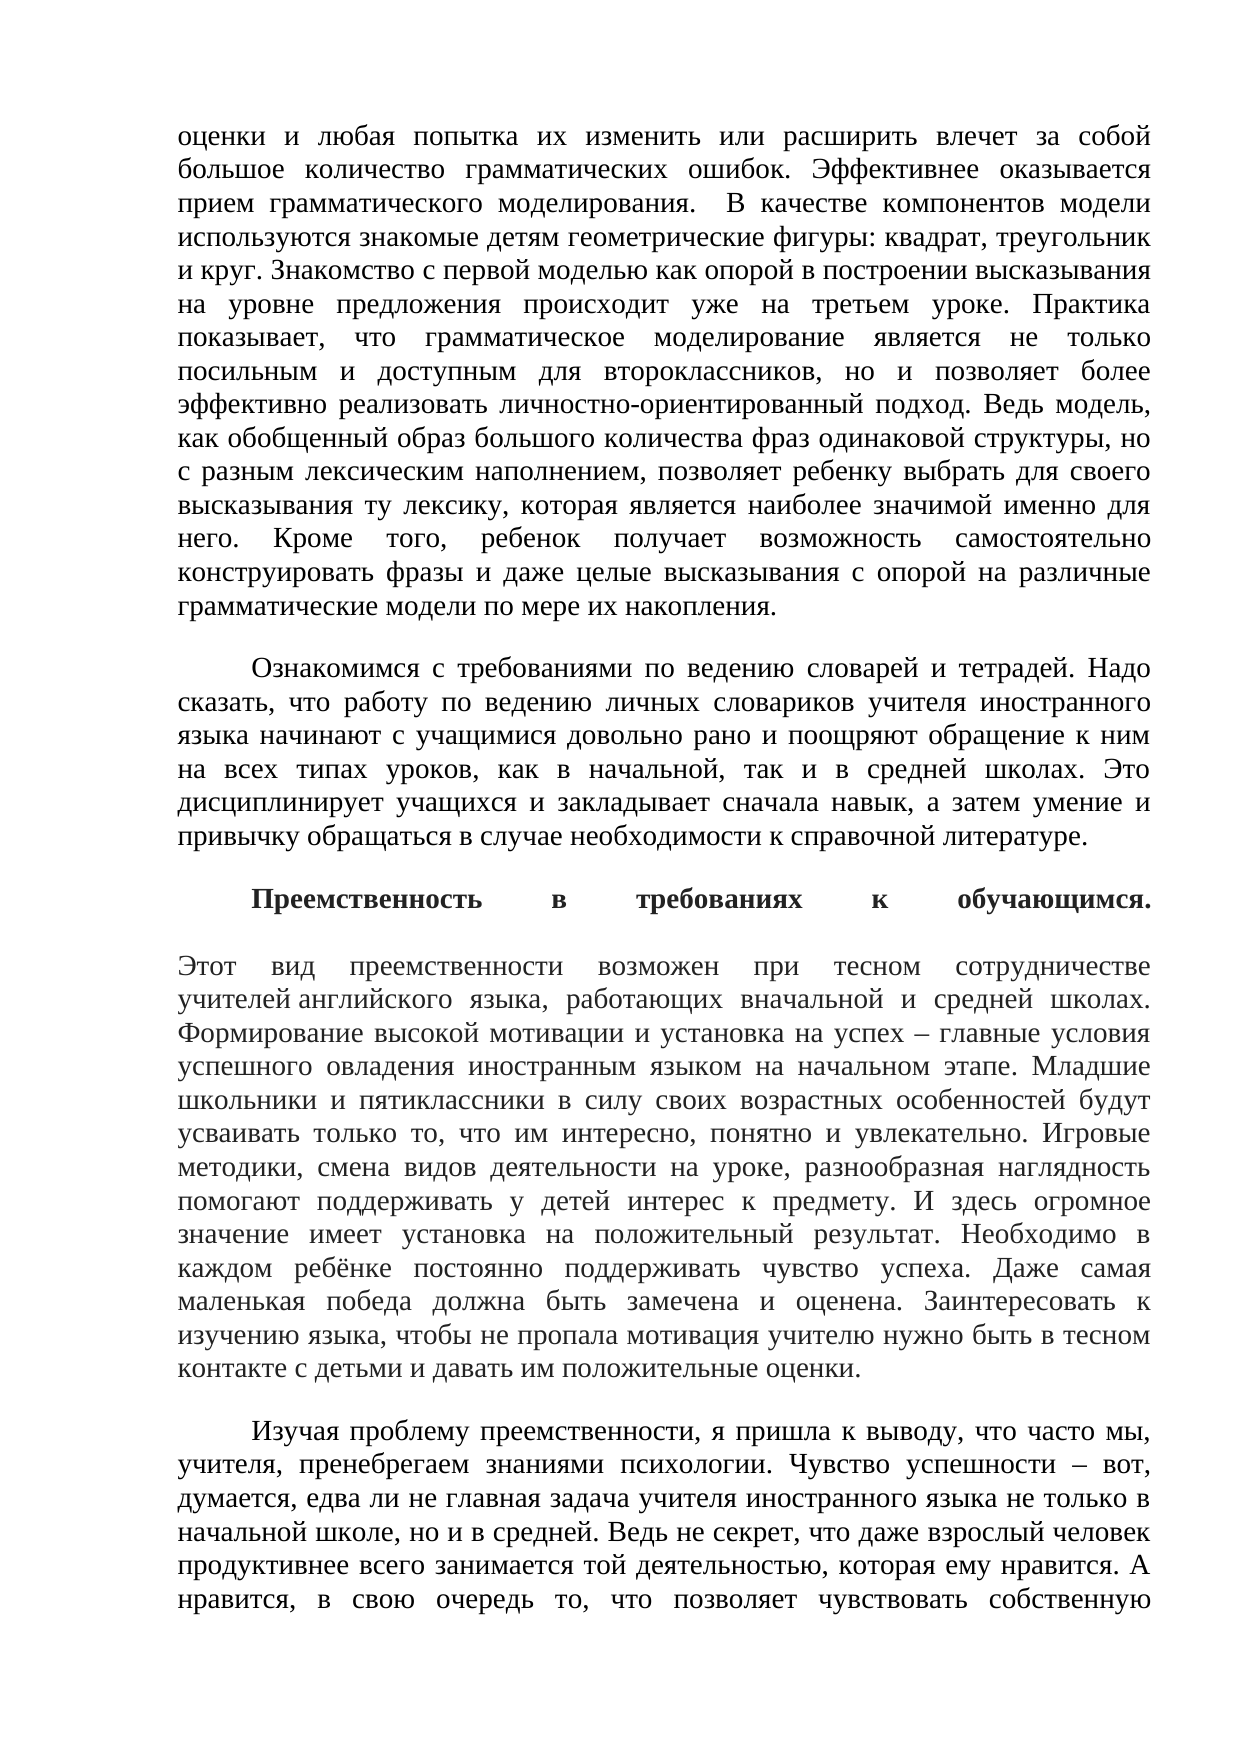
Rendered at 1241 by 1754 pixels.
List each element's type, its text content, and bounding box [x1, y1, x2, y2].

text Ознакомимся с требованиями по ведению словарей и тетрадей. Надо сказать, что работу по ведению личных словариков учителя иностранного языка начинают с учащимися довольно рано и поощряют обращение к ним на всех типах уроков, как в начальной, так и в средней школах. Это дисциплинирует учащихся и закладывает сначала навык, а затем умение и привычку обращаться в случае необходимости к справочной литературе. [177, 650, 1152, 852]
text Преемственность в требованиях к обучающимся. Этот вид преемственности возможен при тесном сотрудничестве учителей английского языка, работающих вначальной и средней школах. Формирование высокой мотивации и установка на успех – главные условия успешного овладения иностранным языком на начальном этапе. Младшие школьники и пятиклассники в силу своих возрастных особенностей будут усваивать только то, что им интересно, понятно и увлекательно. Игровые методики, смена видов деятельности на уроке, разнообразная наглядность помогают поддерживать у детей интерес к предмету. И здесь огромное значение имеет установка на положительный результат. Необходимо в каждом ребёнке постоянно поддерживать чувство успеха. Даже самая маленькая победа должна быть замечена и оценена. Заинтересовать к изучению языка, чтобы не пропала мотивация учителю нужно быть в тесном контакте с детьми и давать им положительные оценки. [177, 881, 1152, 1384]
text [177, 1413, 1152, 1614]
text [177, 118, 1152, 621]
